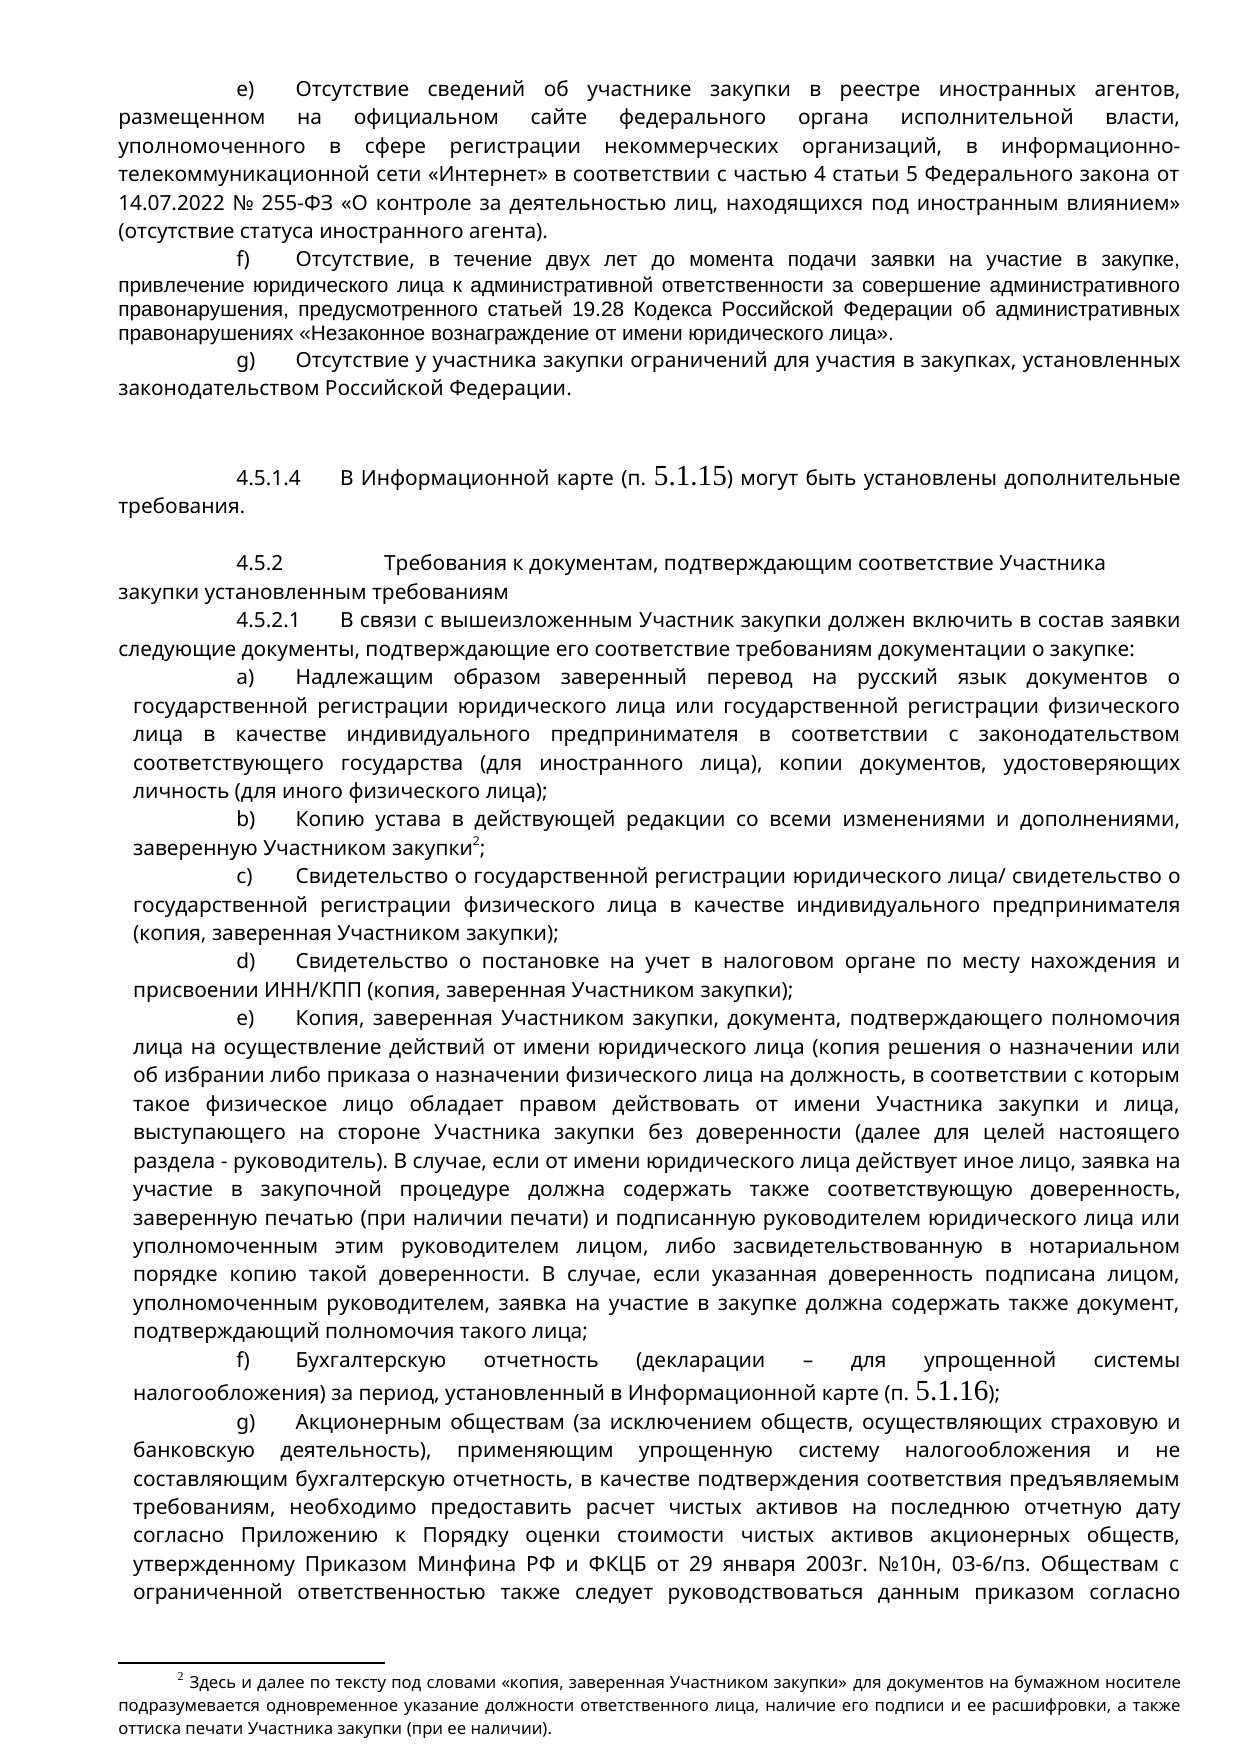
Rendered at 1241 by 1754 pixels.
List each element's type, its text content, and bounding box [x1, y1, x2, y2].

list Копию устава в действующей редакции со всеми изменениями и дополнениями, заверенную Участником закупки; [133, 804, 1181, 861]
list Надлежащим образом заверенный перевод на русский язык документов о государственной регистрации юридического лица или государственной регистрации физического лица в качестве индивидуального предпринимателя в соответствии с законодательством соответствующего государства (для иностранного лица), копии документов, удостоверяющих личность (для иного физического лица); [133, 662, 1181, 804]
list Копия, заверенная Участником закупки, документа, подтверждающего полномочия лица на осуществление действий от имени юридического лица (копия решения о назначении или об избрании либо приказа о назначении физического лица на должность, в соответствии с которым такое физическое лицо обладает правом действовать от имени Участника закупки и лица, выступающего на стороне Участника закупки без доверенности (далее для целей настоящего раздела - руководитель). В случае, если от имени юридического лица действует иное лицо, заявка на участие в закупочной процедуре должна содержать также соответствующую доверенность, заверенную печатью (при наличии печати) и подписанную руководителем юридического лица или уполномоченным этим руководителем лицом, либо засвидетельствованную в нотариальном порядке копию такой доверенности. В случае, если указанная доверенность подписана лицом, уполномоченным руководителем, заявка на участие в закупке должна содержать также документ, подтверждающий полномочия такого лица; [133, 1003, 1181, 1345]
list В связи с вышеизложенным Участник закупки должен включить в состав заявки следующие документы, подтверждающие его соответствие требованиям документации о закупке: [118, 605, 1181, 662]
list Свидетельство о постановке на учет в налоговом органе по месту нахождения и присвоении ИНН/КПП (копия, заверенная Участником закупки); [133, 947, 1181, 1003]
list Отсутствие у участника закупки ограничений для участия в закупках, установленных законодательством Российской Федерации. [118, 345, 1181, 402]
list Требования к документам, подтверждающим соответствие Участника закупки установленным требованиям [118, 548, 1181, 605]
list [133, 1407, 1181, 1606]
list Свидетельство о государственной регистрации юридического лица/ свидетельство о государственной регистрации физического лица в качестве индивидуального предпринимателя (копия, заверенная Участником закупки); [133, 861, 1181, 947]
list В Информационной карте (п. 5.1.15) могут быть установлены дополнительные требования. [118, 458, 1181, 520]
list Отсутствие сведений об участнике закупки в реестре иностранных агентов, размещенном на официальном сайте федерального органа исполнительной власти, уполномоченного в сфере регистрации некоммерческих организаций, в информационно-телекоммуникационной сети «Интернет» в соответствии с частью 4 статьи 5 Федерального закона от 14.07.2022 № 255-ФЗ «О контроле за деятельностью лиц, находящихся под иностранным влиянием» (отсутствие статуса иностранного агента). [118, 74, 1181, 244]
list Бухгалтерскую отчетность (декларации – для упрощенной системы налогообложения) за период, установленный в Информационной карте (п. 5.1.16); [133, 1345, 1181, 1407]
list Отсутствие, в течение двух лет до момента подачи заявки на участие в закупке, привлечение юридического лица к административной ответственности за совершение административного правонарушения, предусмотренного статьей 19.28 Кодекса Российской Федерации об административных правонарушениях «Незаконное вознаграждение от имени юридического лица». [118, 244, 1181, 345]
